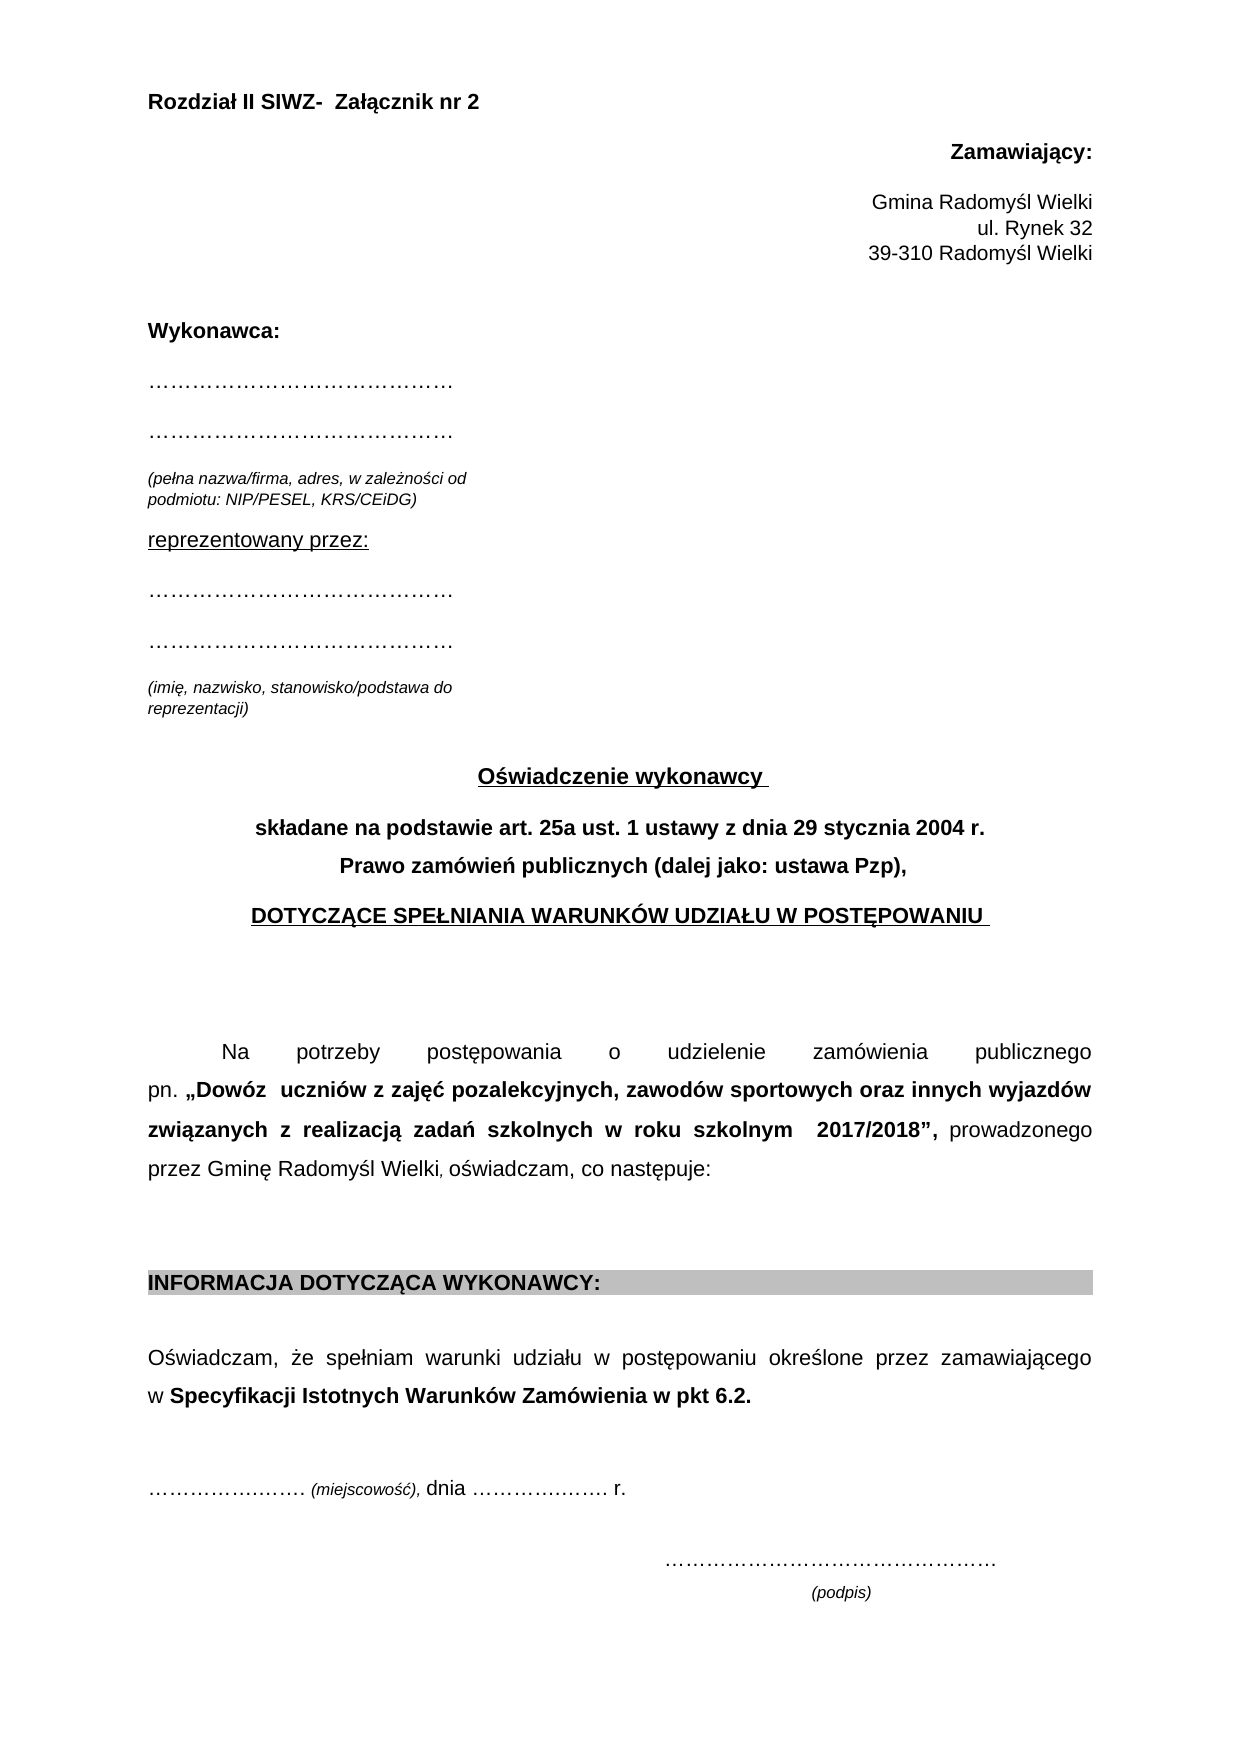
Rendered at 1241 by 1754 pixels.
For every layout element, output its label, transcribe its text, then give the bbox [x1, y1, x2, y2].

text INFORMACJA DOTYCZĄCA WYKONAWCY: [148, 1270, 1093, 1295]
text ………………………………………… [148, 1547, 1093, 1571]
text ul. Rynek 32 [148, 215, 1093, 239]
text Zamawiający: [694, 139, 1093, 164]
text ………………………………………………………………………… [148, 577, 472, 653]
text Wykonawca: [148, 317, 1093, 343]
text Oświadczam, że spełniam warunki udziału w postępowaniu określone przez zamawiającego w Specyfikacji Istotnych Warunków Zamówienia w pkt 6.2. [148, 1345, 1093, 1408]
text DOTYCZĄCE SPEŁNIANIA WARUNKÓW UDZIAŁU W POSTĘPOWANIU [148, 903, 1093, 970]
text Gmina Radomyśl Wielki [148, 189, 1093, 213]
text (imię, nazwisko, stanowisko/podstawa do reprezentacji) [148, 678, 472, 718]
text Na potrzeby postępowania o udzielenie zamówienia publicznego pn. „Dowóz uczniów z zajęć pozalekcyjnych, zawodów sportowych oraz innych wyjazdów związanych z realizacją zadań szkolnych w roku szkolnym 2017/2018”, prowadzonego przez Gminę Radomyśl Wielki, oświadczam, co następuje: [148, 1039, 1093, 1181]
text …………….……. (miejscowość), dnia ………….……. r. [148, 1475, 1093, 1499]
text 39-310 Radomyśl Wielki [148, 241, 1093, 265]
text ………………………………………………………………………… [148, 368, 472, 443]
text Prawo zamówień publicznych (dalej jako: ustawa Pzp), [148, 853, 1093, 878]
text składane na podstawie art. 25a ust. 1 ustawy z dnia 29 stycznia 2004 r. [148, 815, 1093, 840]
text Oświadczenie wykonawcy [148, 763, 1093, 789]
text Rozdział II SIWZ- Załącznik nr 2 [148, 89, 1093, 114]
text (podpis) [738, 1583, 1093, 1602]
text reprezentowany przez: [148, 527, 1093, 552]
text (pełna nazwa/firma, adres, w zależności od podmiotu: NIP/PESEL, KRS/CEiDG) [148, 469, 472, 508]
